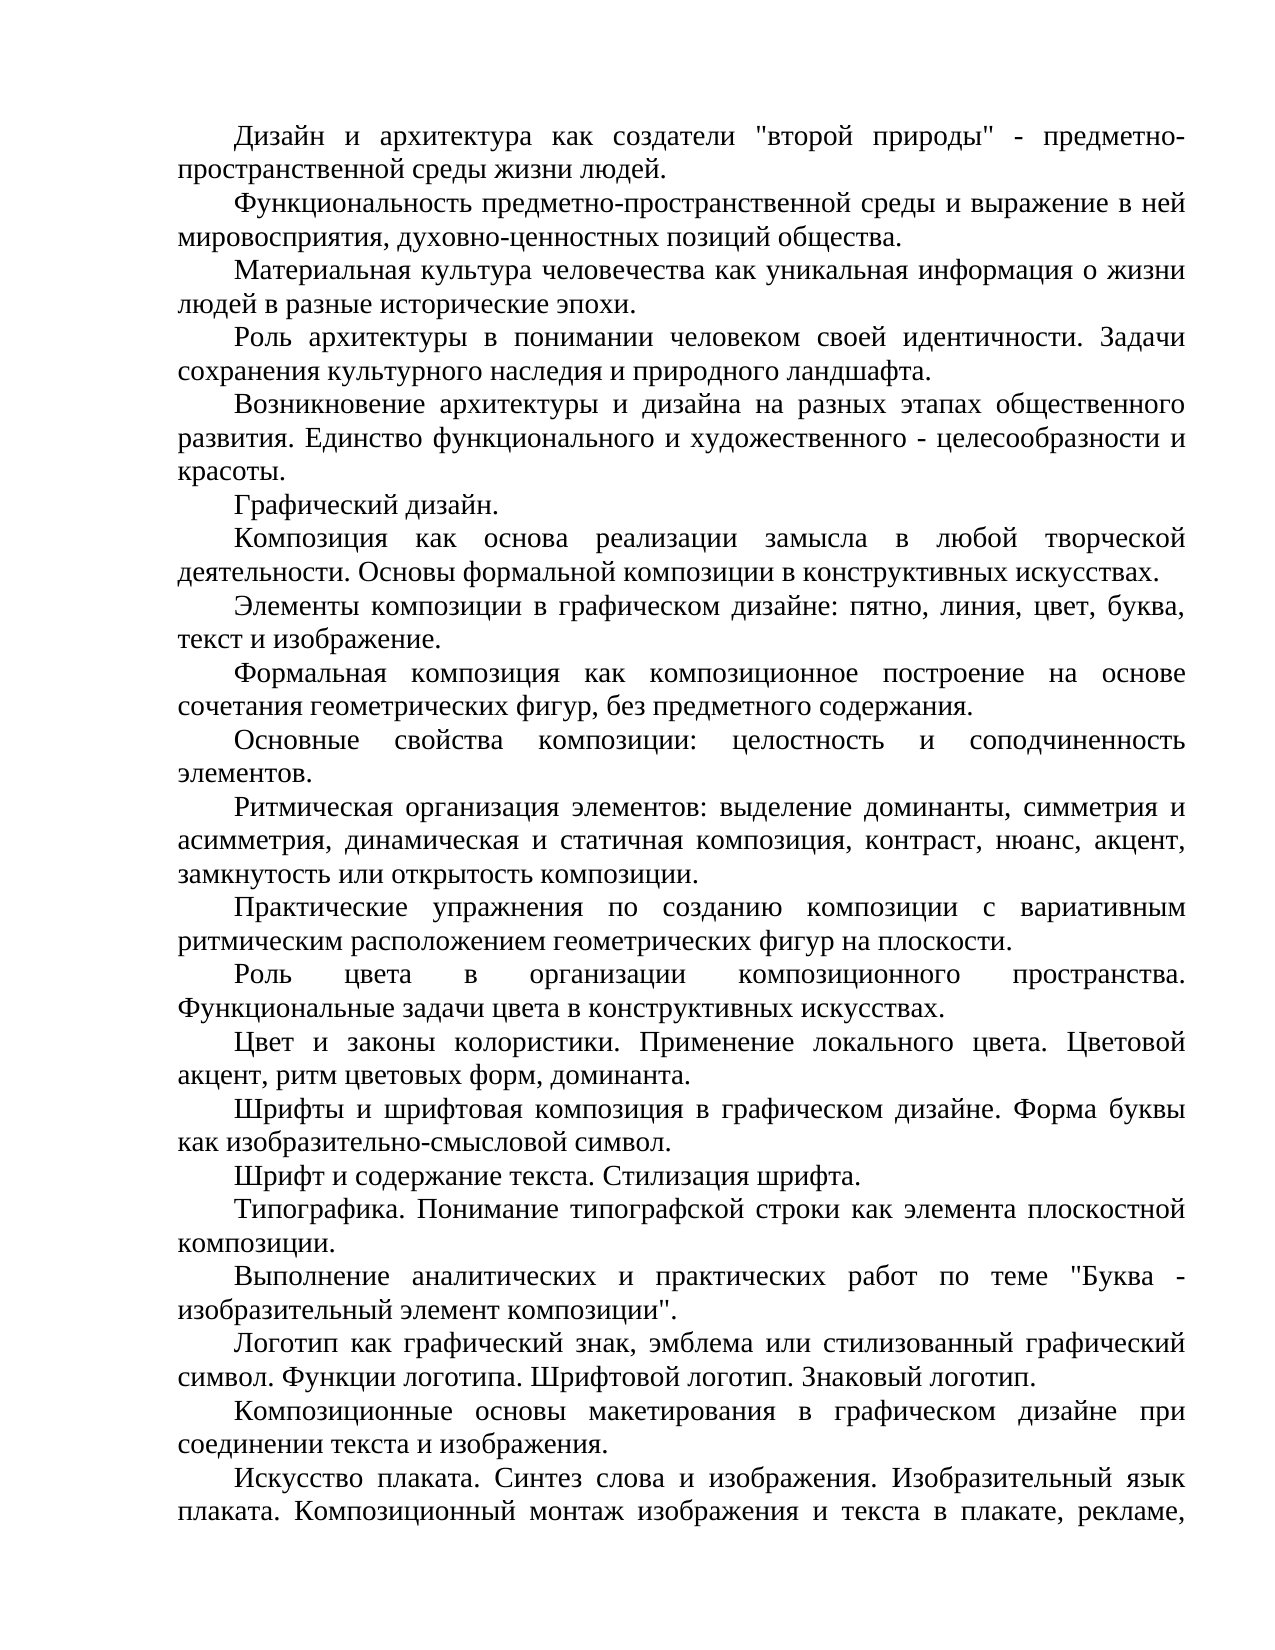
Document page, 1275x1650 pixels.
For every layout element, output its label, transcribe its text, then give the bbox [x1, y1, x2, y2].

text Возникновение архитектуры и дизайна на разных этапах общественного развития. Единство функционального и художественного - целесообразности и красоты. [177, 386, 1186, 487]
text Основные свойства композиции: целостность и соподчиненность элементов. [177, 722, 1186, 789]
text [177, 1460, 1186, 1527]
text Практические упражнения по созданию композиции с вариативным ритмическим расположением геометрических фигур на плоскости. [177, 889, 1186, 957]
text Роль архитектуры в понимании человеком своей идентичности. Задачи сохранения культурного наследия и природного ландшафта. [177, 319, 1186, 386]
text Ритмическая организация элементов: выделение доминанты, симметрия и асимметрия, динамическая и статичная композиция, контраст, нюанс, акцент, замкнутость или открытость композиции. [177, 789, 1186, 889]
text Функциональность предметно-пространственной среды и выражение в ней мировосприятия, духовно-ценностных позиций общества. [177, 185, 1186, 252]
text Формальная композиция как композиционное построение на основе сочетания геометрических фигур, без предметного содержания. [177, 655, 1186, 722]
text Дизайн и архитектура как создатели "второй природы" - предметно-пространственной среды жизни людей. [177, 118, 1186, 185]
text Материальная культура человечества как уникальная информация о жизни людей в разные исторические эпохи. [177, 252, 1186, 319]
text Композиционные основы макетирования в графическом дизайне при соединении текста и изображения. [177, 1393, 1186, 1460]
text Цвет и законы колористики. Применение локального цвета. Цветовой акцент, ритм цветовых форм, доминанта. [177, 1024, 1186, 1091]
text Логотип как графический знак, эмблема или стилизованный графический символ. Функции логотипа. Шрифтовой логотип. Знаковый логотип. [177, 1326, 1186, 1393]
text Элементы композиции в графическом дизайне: пятно, линия, цвет, буква, текст и изображение. [177, 588, 1186, 655]
text Шрифты и шрифтовая композиция в графическом дизайне. Форма буквы как изобразительно-смысловой символ. [177, 1091, 1186, 1158]
text Шрифт и содержание текста. Стилизация шрифта. [177, 1158, 1186, 1191]
text Композиция как основа реализации замысла в любой творческой деятельности. Основы формальной композиции в конструктивных искусствах. [177, 521, 1186, 588]
text Типографика. Понимание типографской строки как элемента плоскостной композиции. [177, 1191, 1186, 1258]
text Графический дизайн. [177, 487, 1186, 521]
text Роль цвета в организации композиционного пространства. Функциональные задачи цвета в конструктивных искусствах. [177, 957, 1186, 1024]
text Выполнение аналитических и практических работ по теме "Буква - изобразительный элемент композиции". [177, 1258, 1186, 1326]
